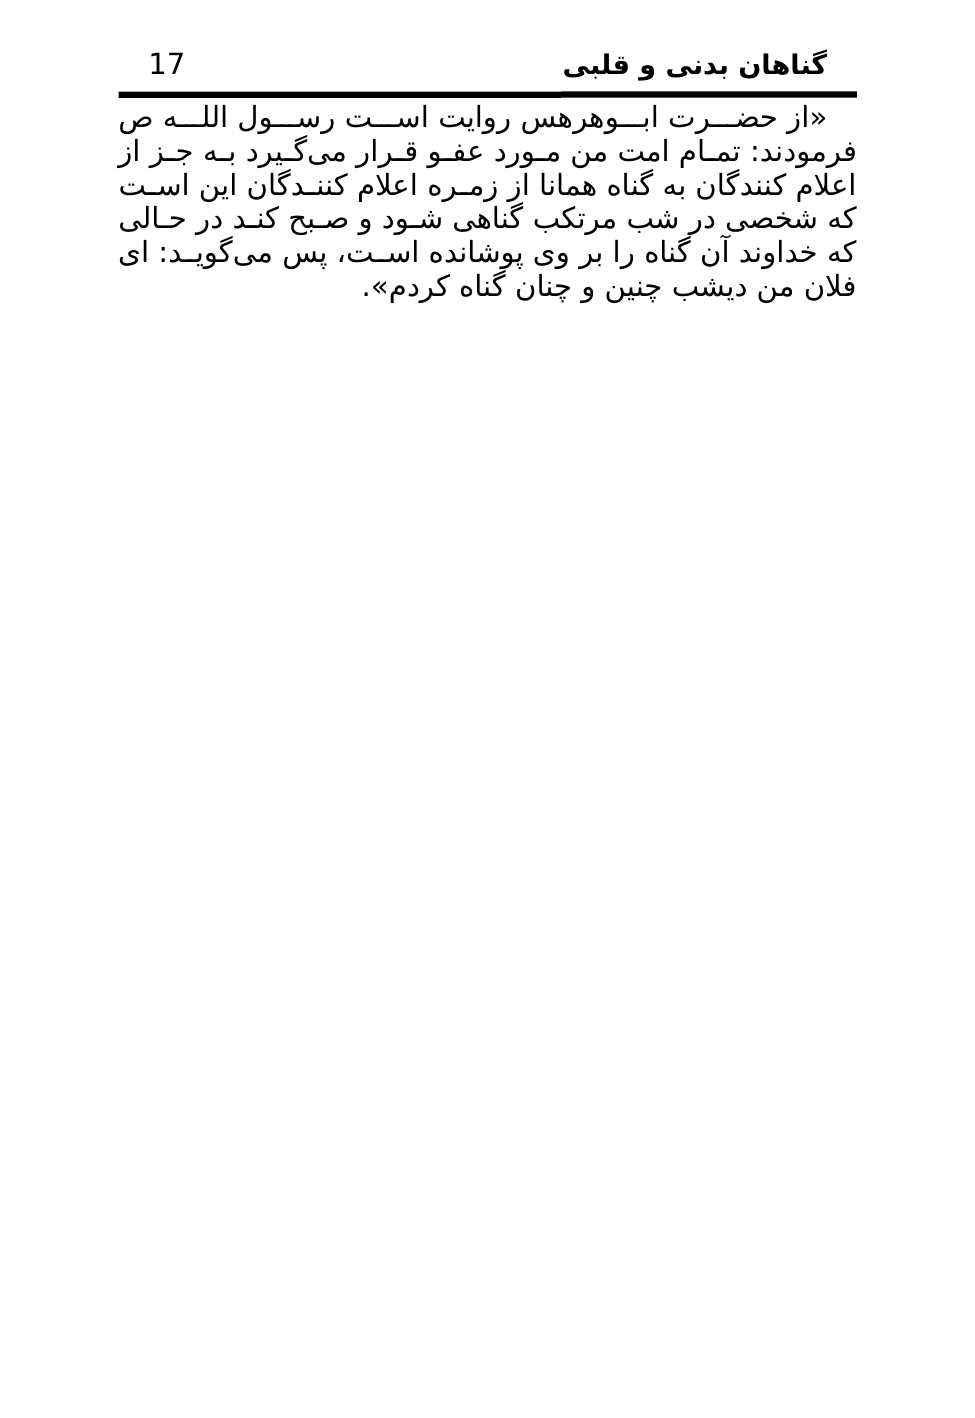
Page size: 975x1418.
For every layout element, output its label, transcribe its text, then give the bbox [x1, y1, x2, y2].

text «از حضرت ابوهرهس روایت است رسول الله ص فرمودند: تمام امت من مورد عفو قرار می‌گیرد به جز از اعلام کنندگان به گناه همانا از زمره اعلام کنندگان این است که شخصی در شب مرتکب گناهی شود و صبح کند در حالی که خداوند آن گناه را بر وی پوشانده است، پس می‌گوید: ای فلان من دیشب چنین و چنان گناه کردم». [118, 100, 857, 304]
